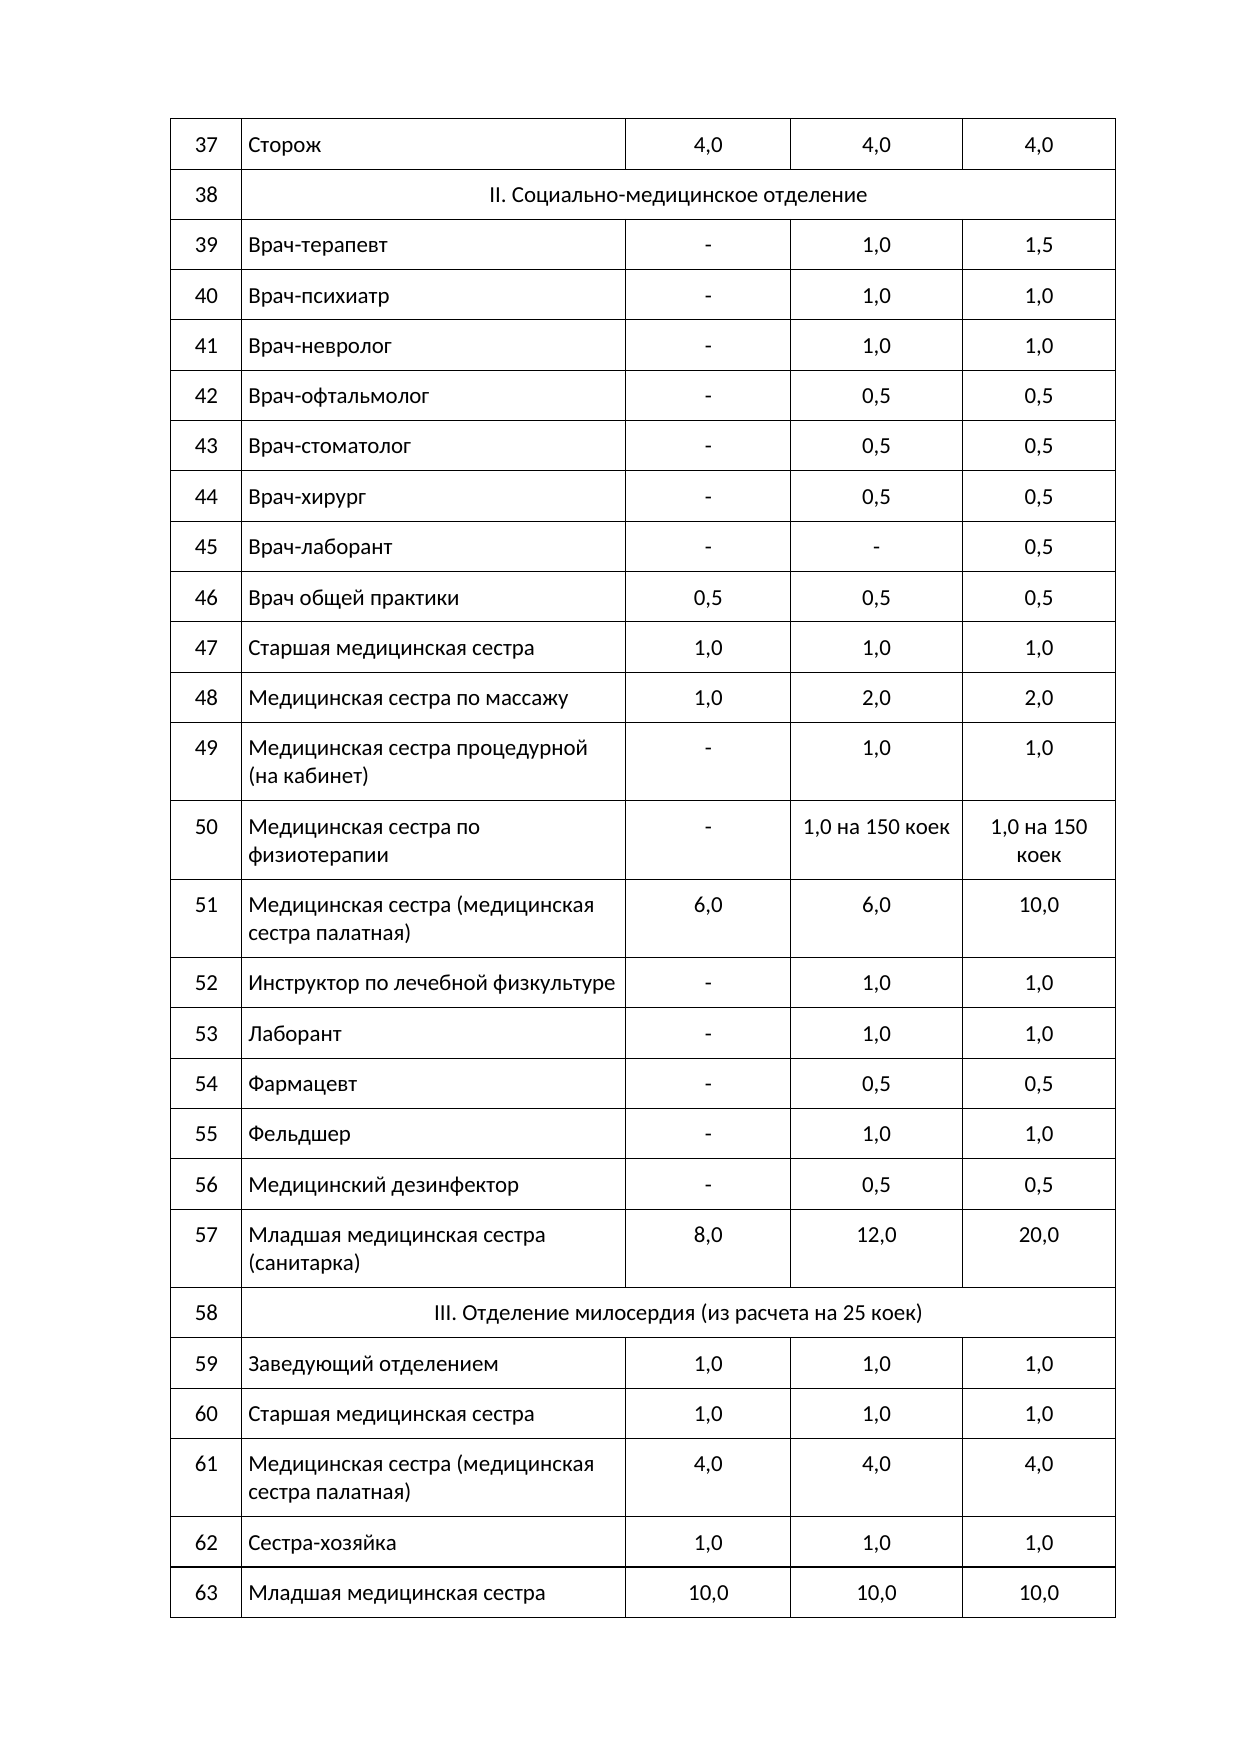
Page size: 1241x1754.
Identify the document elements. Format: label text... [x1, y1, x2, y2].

table_cell 0,5 [963, 572, 1115, 621]
table_cell Сторож [242, 119, 625, 168]
table_cell 1,0 [963, 622, 1115, 672]
table_cell 42 [171, 371, 241, 420]
table_cell 37 [171, 119, 241, 168]
table_cell Врач-терапевт [242, 220, 625, 269]
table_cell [242, 1568, 625, 1617]
table_cell 1,0 [791, 1517, 962, 1566]
table_cell 59 [171, 1338, 241, 1387]
table_cell 53 [171, 1008, 241, 1057]
table_cell 6,0 [626, 880, 790, 957]
table_cell 1,0 [791, 1008, 962, 1057]
table_cell 0,5 [791, 421, 962, 470]
table_cell 0,5 [791, 572, 962, 621]
table_cell 62 [171, 1517, 241, 1566]
table_cell 6,0 [791, 880, 962, 957]
table_cell 58 [171, 1288, 241, 1337]
table_cell 1,0 [963, 270, 1115, 319]
table_cell 51 [171, 880, 241, 957]
table_cell - [626, 723, 790, 800]
table_cell 1,0 [791, 1338, 962, 1387]
table_cell - [626, 522, 790, 571]
table_cell 1,0 [963, 1389, 1115, 1438]
table_cell 1,0 [626, 1389, 790, 1438]
table_cell 38 [171, 170, 241, 219]
table_cell 4,0 [626, 119, 790, 168]
table_cell 57 [171, 1210, 241, 1287]
table_cell Младшая медицинская сестра (санитарка) [242, 1210, 625, 1287]
table_cell 0,5 [963, 522, 1115, 571]
table_cell 0,5 [963, 1159, 1115, 1208]
table_cell 1,0 [791, 320, 962, 370]
table_cell 1,0 [626, 1517, 790, 1566]
table_cell 47 [171, 622, 241, 672]
table_cell Медицинская сестра (медицинская сестра палатная) [242, 880, 625, 957]
table_cell Старшая медицинская сестра [242, 1389, 625, 1438]
table_cell 60 [171, 1389, 241, 1438]
table_cell 1,0 на 150 коек [791, 801, 962, 878]
table_cell 1,0 на 150 коек [963, 801, 1115, 878]
table_cell Врач-лаборант [242, 522, 625, 571]
table_cell 10,0 [963, 1568, 1115, 1617]
table_cell 0,5 [791, 1159, 962, 1208]
table_cell Инструктор по лечебной физкультуре [242, 958, 625, 1007]
table_cell Лаборант [242, 1008, 625, 1057]
table_cell 41 [171, 320, 241, 370]
table_cell 54 [171, 1059, 241, 1108]
table_cell 0,5 [963, 421, 1115, 470]
table_cell - [626, 1109, 790, 1158]
table_cell 1,0 [963, 320, 1115, 370]
table_cell 1,0 [791, 1109, 962, 1158]
table_cell - [626, 220, 790, 269]
table_cell - [626, 471, 790, 521]
table_cell 0,5 [626, 572, 790, 621]
table_cell III. Отделение милосердия (из расчета на 25 коек) [242, 1288, 1115, 1337]
table_cell 0,5 [791, 371, 962, 420]
table_cell 45 [171, 522, 241, 571]
table_cell 0,5 [963, 1059, 1115, 1108]
table_cell 39 [171, 220, 241, 269]
table_cell 10,0 [791, 1568, 962, 1617]
table_cell Медицинская сестра процедурной (на кабинет) [242, 723, 625, 800]
table_cell 2,0 [963, 673, 1115, 722]
table_cell Врач общей практики [242, 572, 625, 621]
table_cell 12,0 [791, 1210, 962, 1287]
table_cell 40 [171, 270, 241, 319]
table_cell 61 [171, 1439, 241, 1516]
table_cell 1,0 [963, 1008, 1115, 1057]
table_cell - [626, 1059, 790, 1108]
table_cell 8,0 [626, 1210, 790, 1287]
table_cell 4,0 [963, 1439, 1115, 1516]
table_cell - [626, 1159, 790, 1208]
table_cell - [626, 1008, 790, 1057]
table_cell 1,0 [963, 1517, 1115, 1566]
table_cell 1,0 [626, 673, 790, 722]
table_cell 43 [171, 421, 241, 470]
table_cell 56 [171, 1159, 241, 1208]
table_cell Медицинский дезинфектор [242, 1159, 625, 1208]
table_cell 1,0 [963, 1338, 1115, 1387]
table_cell 10,0 [963, 880, 1115, 957]
table_cell 63 [171, 1568, 241, 1617]
table_cell - [626, 270, 790, 319]
table_cell 1,0 [791, 270, 962, 319]
table_cell 1,0 [791, 958, 962, 1007]
table_cell 1,0 [963, 723, 1115, 800]
table_cell 1,5 [963, 220, 1115, 269]
table_cell 0,5 [963, 471, 1115, 521]
table_cell 10,0 [626, 1568, 790, 1617]
table_cell Заведующий отделением [242, 1338, 625, 1387]
table_cell Старшая медицинская сестра [242, 622, 625, 672]
table_cell - [626, 801, 790, 878]
table_cell 20,0 [963, 1210, 1115, 1287]
table_cell Врач-офтальмолог [242, 371, 625, 420]
table_cell 50 [171, 801, 241, 878]
table_cell 4,0 [791, 119, 962, 168]
table_cell 0,5 [963, 371, 1115, 420]
table_cell Фармацевт [242, 1059, 625, 1108]
table_cell 52 [171, 958, 241, 1007]
table_cell 1,0 [626, 1338, 790, 1387]
table_cell 1,0 [963, 958, 1115, 1007]
table_cell 1,0 [791, 723, 962, 800]
table_cell 4,0 [626, 1439, 790, 1516]
table_cell - [626, 958, 790, 1007]
table_cell Врач-стоматолог [242, 421, 625, 470]
table_cell - [791, 522, 962, 571]
table_cell Врач-хирург [242, 471, 625, 521]
table_cell - [626, 421, 790, 470]
table_cell - [626, 320, 790, 370]
table_cell - [626, 371, 790, 420]
table_cell Сестра-хозяйка [242, 1517, 625, 1566]
table_cell 49 [171, 723, 241, 800]
table_cell Фельдшер [242, 1109, 625, 1158]
table_cell 1,0 [626, 622, 790, 672]
table_cell 55 [171, 1109, 241, 1158]
table_cell 1,0 [791, 220, 962, 269]
table_cell II. Социально-медицинское отделение [242, 170, 1115, 219]
table_cell 1,0 [791, 622, 962, 672]
table_cell 4,0 [963, 119, 1115, 168]
table_cell 1,0 [963, 1109, 1115, 1158]
table_cell Медицинская сестра (медицинская сестра палатная) [242, 1439, 625, 1516]
table_cell 4,0 [791, 1439, 962, 1516]
table_cell 44 [171, 471, 241, 521]
table_cell Врач-невролог [242, 320, 625, 370]
table_cell Врач-психиатр [242, 270, 625, 319]
table_cell 48 [171, 673, 241, 722]
table_cell 0,5 [791, 471, 962, 521]
table_cell Медицинская сестра по физиотерапии [242, 801, 625, 878]
table_cell 1,0 [791, 1389, 962, 1438]
table_cell 0,5 [791, 1059, 962, 1108]
table_cell 46 [171, 572, 241, 621]
table_cell Медицинская сестра по массажу [242, 673, 625, 722]
table_cell 2,0 [791, 673, 962, 722]
